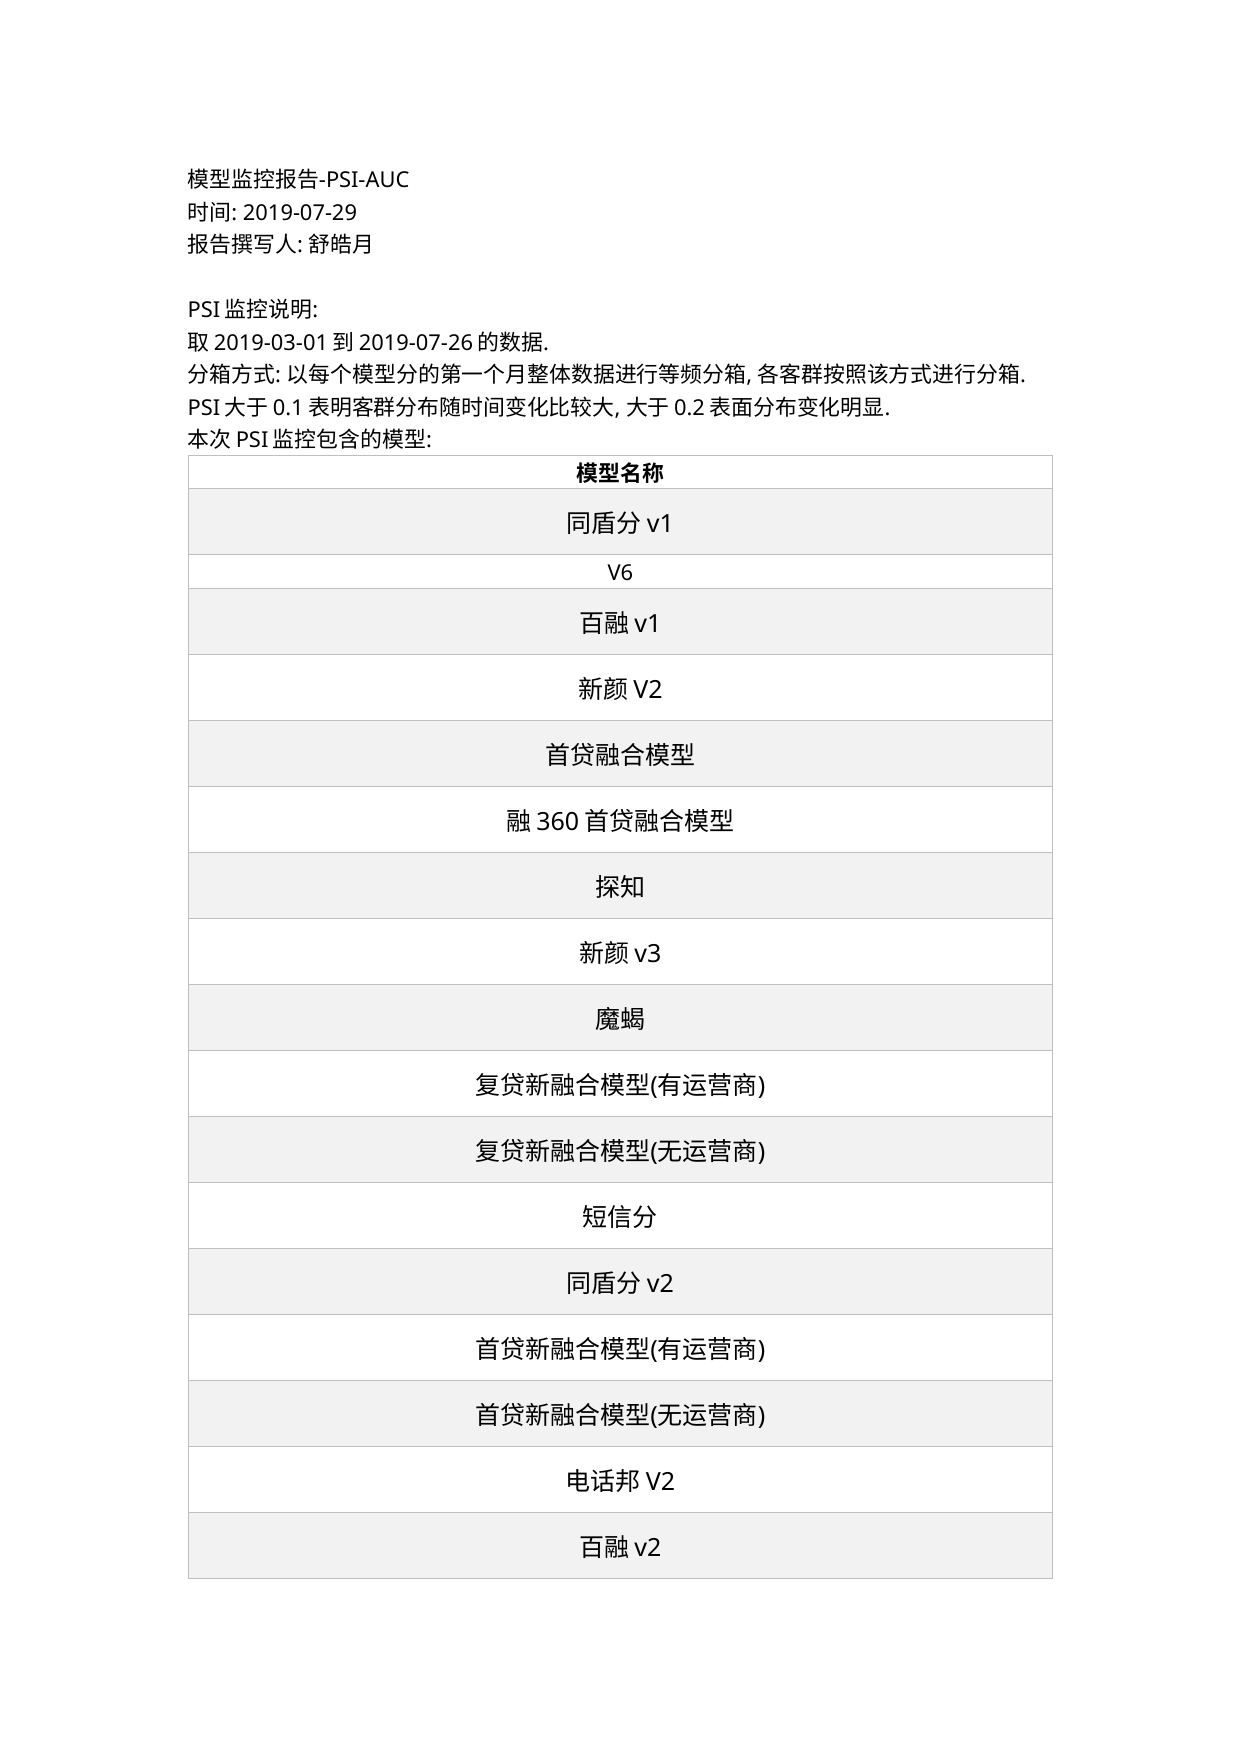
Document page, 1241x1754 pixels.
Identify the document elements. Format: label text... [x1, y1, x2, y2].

text 时间: 2019-07-29 [187, 194, 1053, 227]
table_cell 短信分 [189, 1183, 1052, 1248]
table_header 模型名称 [189, 456, 1052, 488]
table_cell 百融v2 [189, 1513, 1052, 1578]
table_cell 百融v1 [189, 589, 1052, 654]
table_cell 首贷融合模型 [189, 721, 1052, 786]
table_cell 同盾分v2 [189, 1249, 1052, 1314]
table_cell 魔蝎 [189, 985, 1052, 1050]
table_cell 新颜V2 [189, 655, 1052, 720]
table_cell V6 [189, 555, 1052, 588]
table_cell 新颜v3 [189, 919, 1052, 984]
text 取2019-03-01到2019-07-26的数据. [187, 324, 1053, 357]
table_cell 探知 [189, 853, 1052, 918]
text PSI监控说明: [187, 292, 1053, 324]
table_cell 首贷新融合模型(有运营商) [189, 1315, 1052, 1380]
text 模型监控报告-PSI-AUC [187, 162, 1053, 194]
text PSI大于0.1表明客群分布随时间变化比较大, 大于0.2表面分布变化明显. [187, 389, 1053, 422]
table_cell 同盾分v1 [189, 489, 1052, 554]
table_cell 电话邦V2 [189, 1447, 1052, 1512]
table_cell 复贷新融合模型(无运营商) [189, 1117, 1052, 1182]
table_cell 复贷新融合模型(有运营商) [189, 1051, 1052, 1116]
text 报告撰写人: 舒皓月 [187, 227, 1053, 259]
table_cell 首贷新融合模型(无运营商) [189, 1381, 1052, 1446]
text 本次PSI监控包含的模型: [187, 422, 1053, 454]
text 分箱方式: 以每个模型分的第一个月整体数据进行等频分箱, 各客群按照该方式进行分箱. [187, 357, 1053, 389]
table_cell 融360首贷融合模型 [189, 787, 1052, 852]
